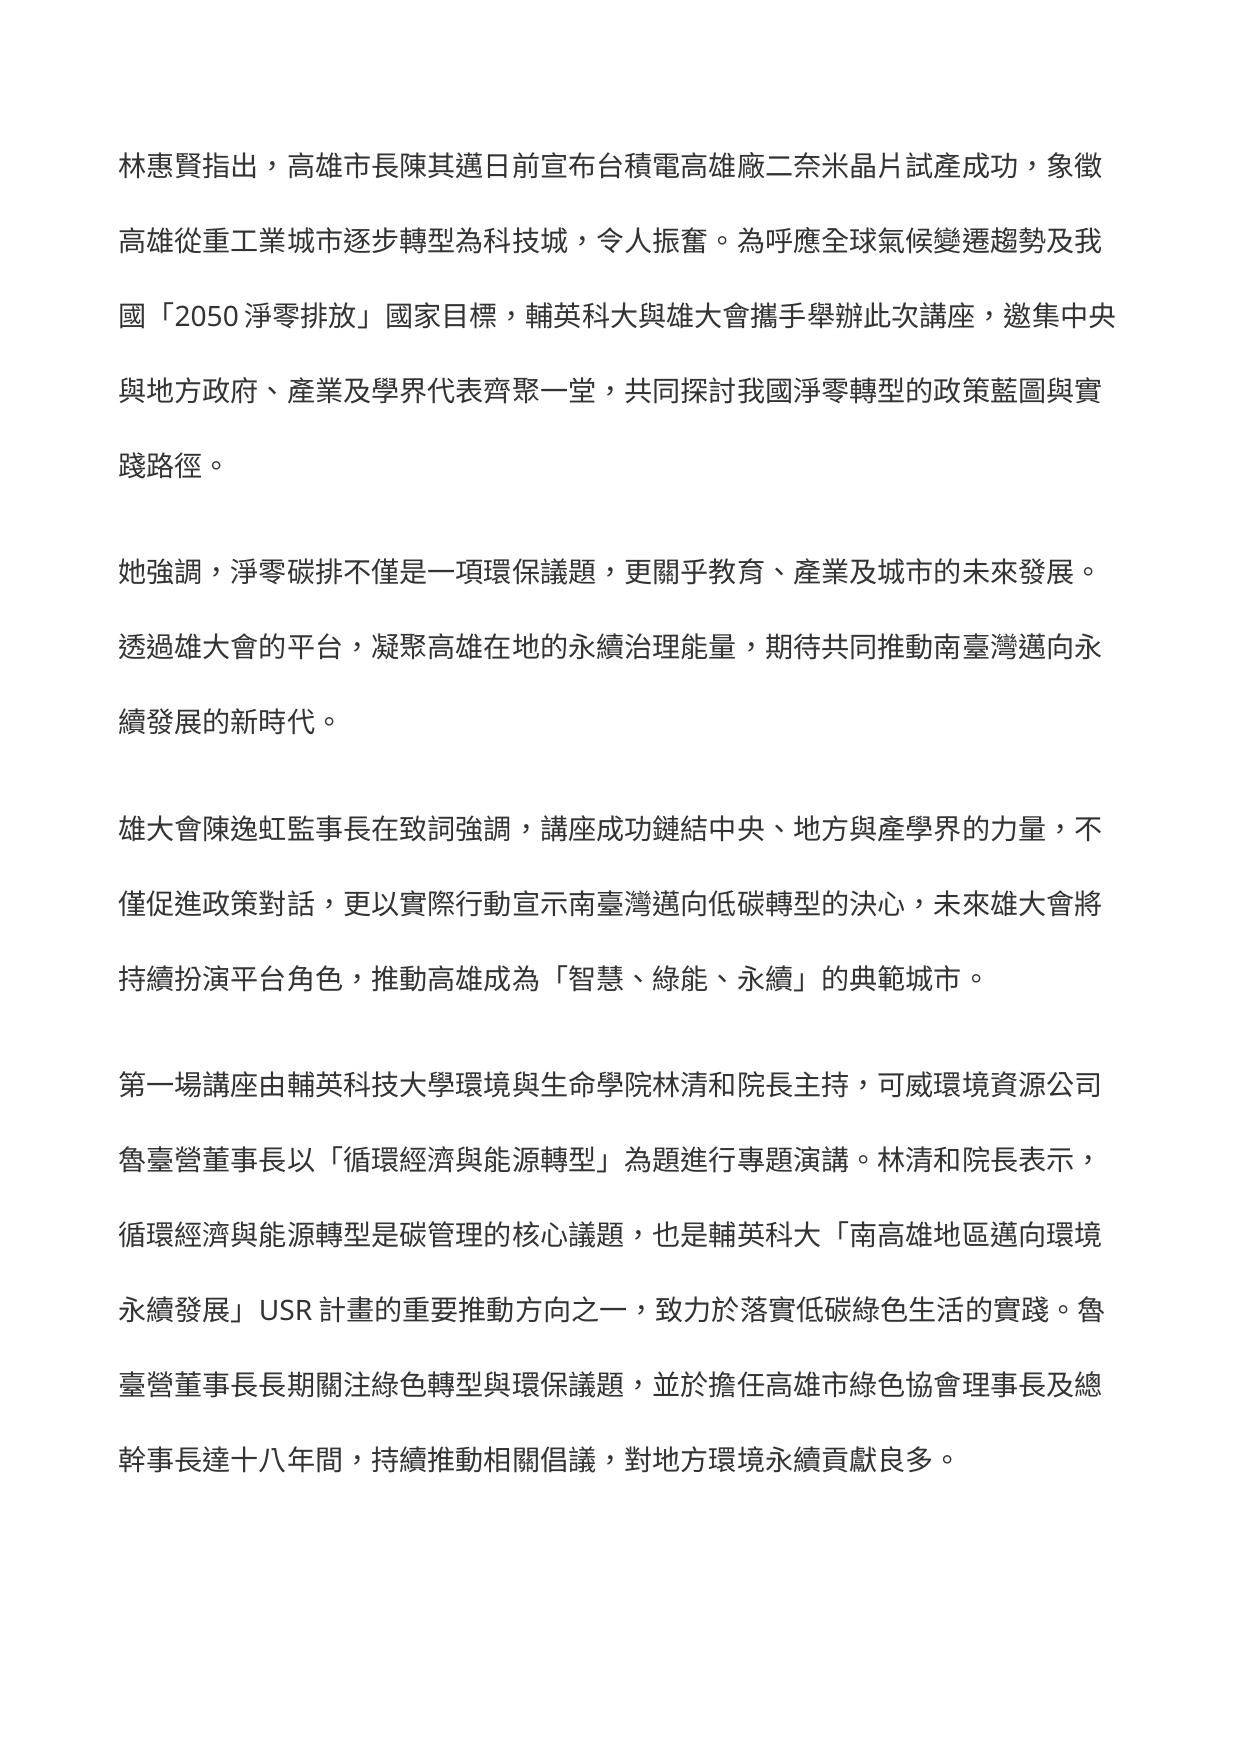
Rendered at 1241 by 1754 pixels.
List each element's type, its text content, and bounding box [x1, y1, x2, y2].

text 第一場講座由輔英科技大學環境與生命學院林清和院長主持，可威環境資源公司魯臺營董事長以「循環經濟與能源轉型」為題進行專題演講。林清和院長表示，循環經濟與能源轉型是碳管理的核心議題，也是輔英科大「南高雄地區邁向環境永續發展」USR計畫的重要推動方向之一，致力於落實低碳綠色生活的實踐。魯臺營董事長長期關注綠色轉型與環保議題，並於擔任高雄市綠色協會理事長及總幹事長達十八年間，持續推動相關倡議，對地方環境永續貢獻良多。 [118, 1046, 1122, 1496]
text 林惠賢指出，高雄市長陳其邁日前宣布台積電高雄廠二奈米晶片試產成功，象徵高雄從重工業城市逐步轉型為科技城，令人振奮。為呼應全球氣候變遷趨勢及我國「2050淨零排放」國家目標，輔英科大與雄大會攜手舉辦此次講座，邀集中央與地方政府、產業及學界代表齊聚一堂，共同探討我國淨零轉型的政策藍圖與實踐路徑。 [118, 127, 1122, 502]
text 她強調，淨零碳排不僅是一項環保議題，更關乎教育、產業及城市的未來發展。透過雄大會的平台，凝聚高雄在地的永續治理能量，期待共同推動南臺灣邁向永續發展的新時代。 [118, 533, 1122, 758]
text 雄大會陳逸虹監事長在致詞強調，講座成功鏈結中央、地方與產學界的力量，不僅促進政策對話，更以實際行動宣示南臺灣邁向低碳轉型的決心，未來雄大會將持續扮演平台角色，推動高雄成為「智慧、綠能、永續」的典範城市。 [118, 789, 1122, 1014]
